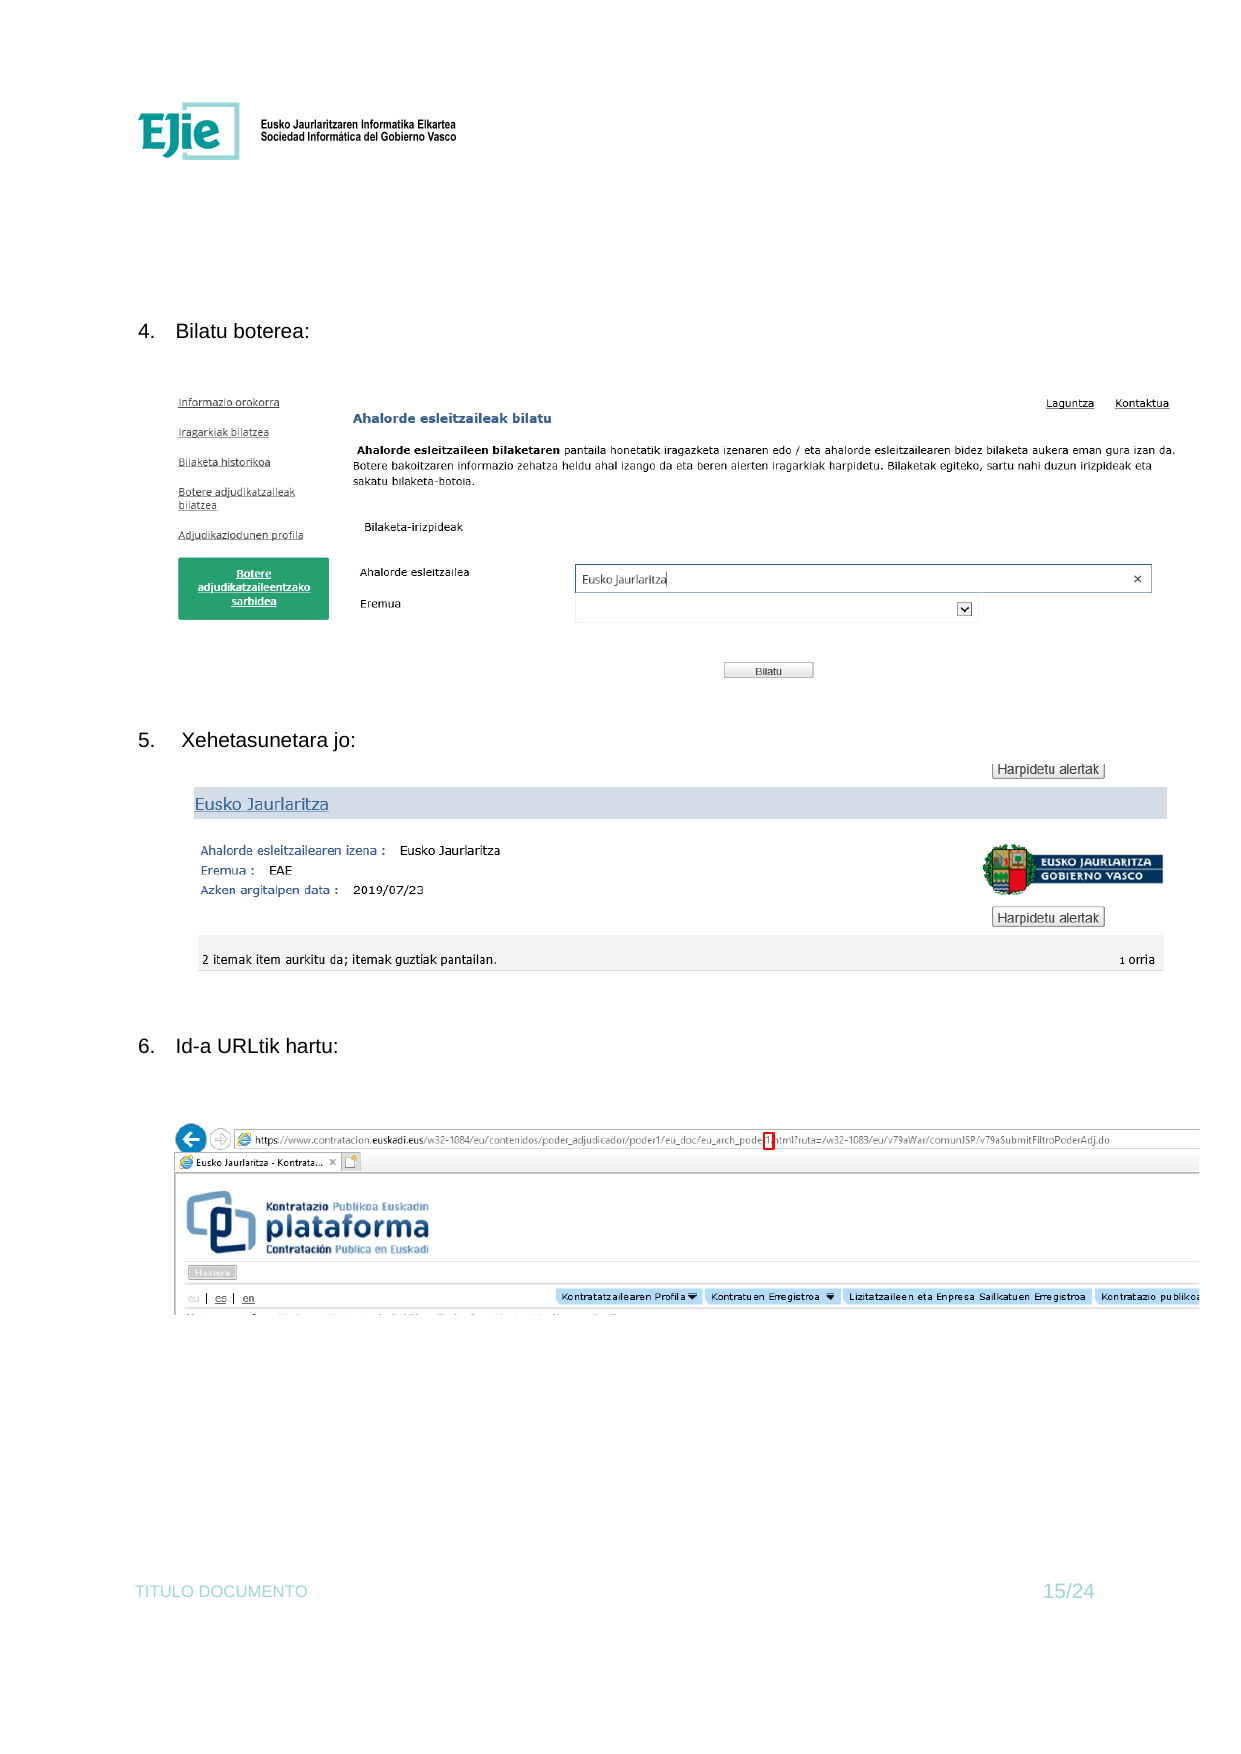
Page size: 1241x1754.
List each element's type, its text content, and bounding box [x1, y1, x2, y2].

list Id-a URLtik hartu: [138, 1034, 1125, 1058]
picture [174, 1107, 1200, 1315]
picture [174, 764, 1198, 986]
list Bilatu boterea: [138, 319, 1125, 343]
picture [175, 391, 1201, 680]
list Xehetasunetara jo: [138, 728, 1125, 752]
picture [106, 87, 485, 175]
